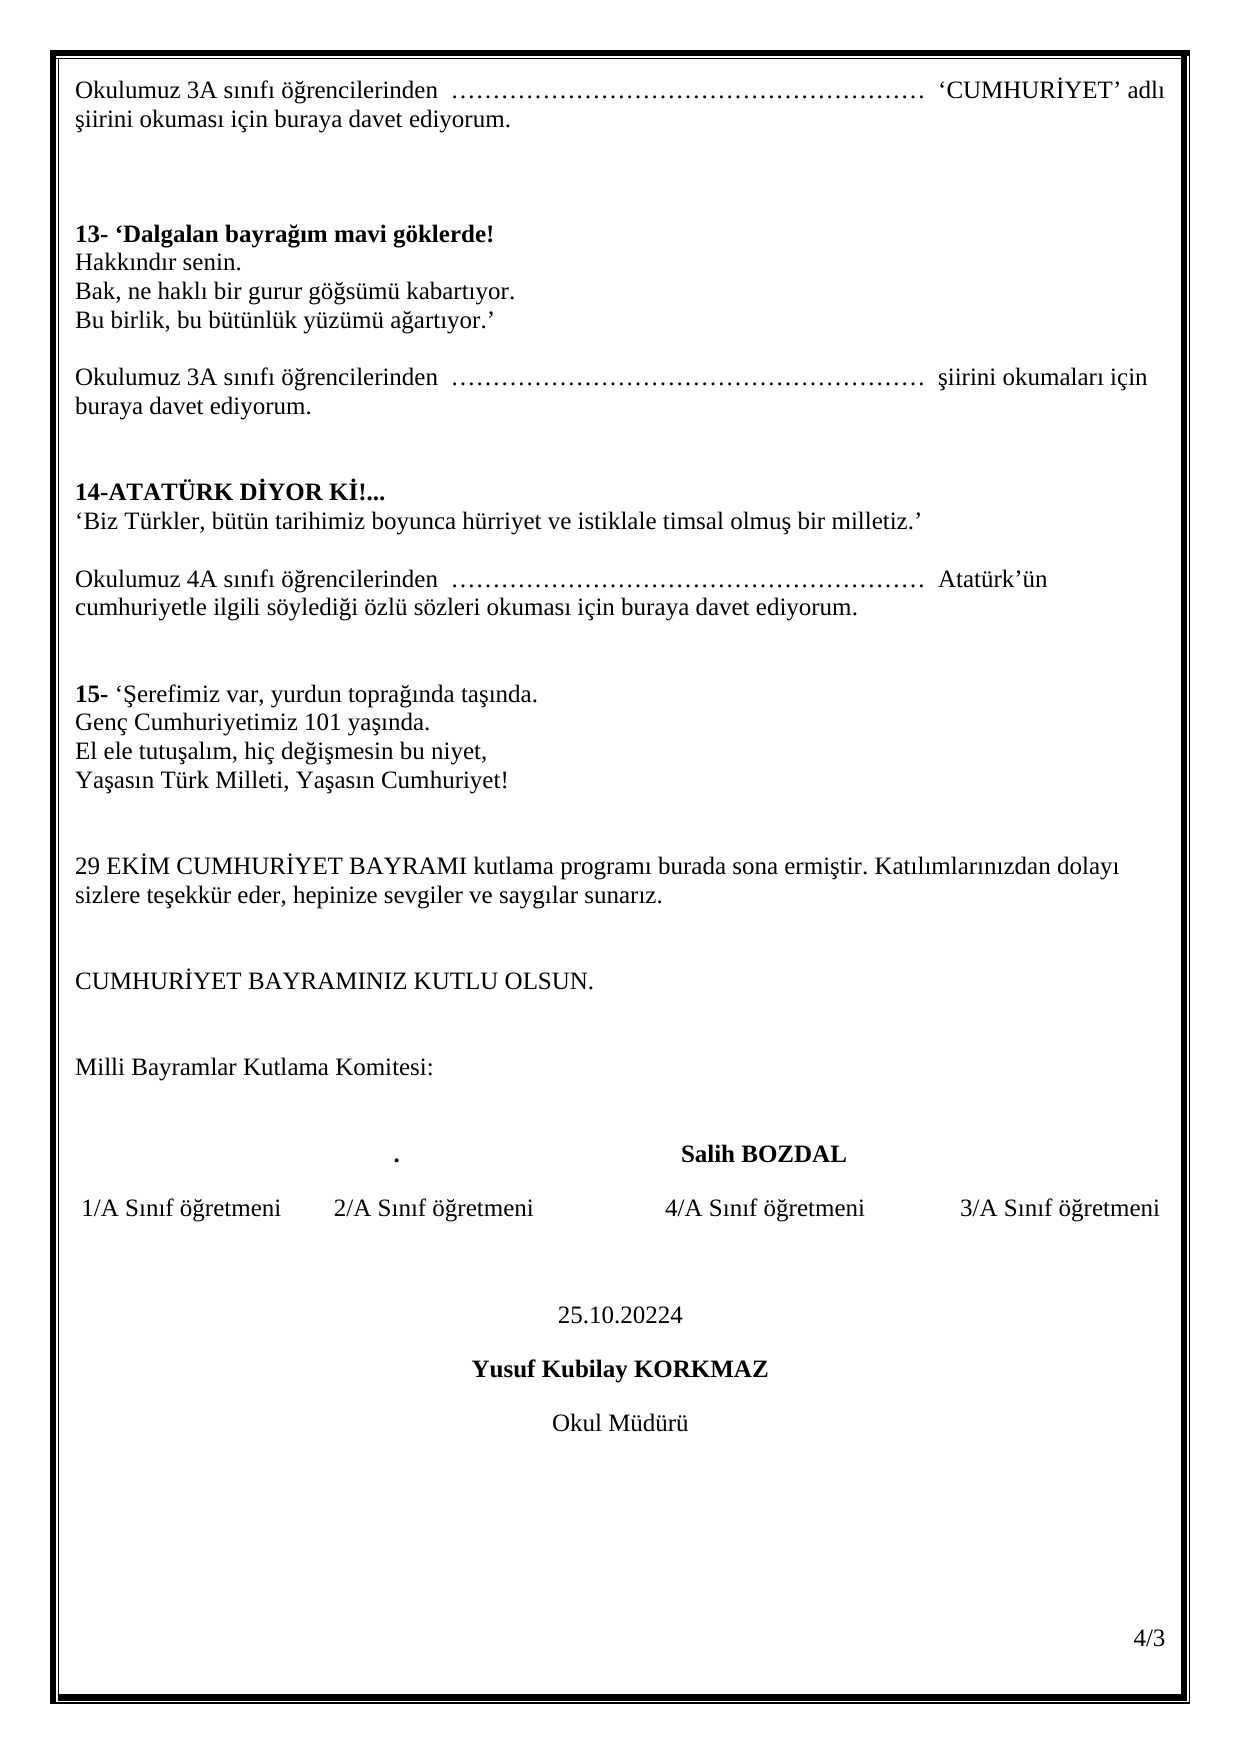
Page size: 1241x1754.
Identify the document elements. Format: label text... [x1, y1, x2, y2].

text 1/A Sınıf öğretmeni 2/A Sınıf öğretmeni 4/A Sınıf öğretmeni 3/A Sınıf öğretmeni [75, 1193, 1165, 1221]
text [75, 75, 1165, 477]
text Milli Bayramlar Kutlama Komitesi: [75, 1052, 1165, 1081]
text Okul Müdürü [75, 1408, 1165, 1437]
text Yusuf Kubilay KORKMAZ [75, 1354, 1165, 1383]
text 14-ATATÜRK DİYOR Kİ!... ‘Biz Türkler, bütün tarihimiz boyunca hürriyet ve istiklale timsal olmuş bir milletiz.’ Okulumuz 4A sınıfı öğrencilerinden ………………………………………………… Atatürk’ün cumhuriyetle ilgili söylediği özlü sözleri okuması için buraya davet ediyorum. 15- ‘Şerefimiz var, yurdun toprağında taşında. Genç Cumhuriyetimiz 101 yaşında. El ele tutuşalım, hiç değişmesin bu niyet, Yaşasın Türk Milleti, Yaşasın Cumhuriyet! 29 EKİM CUMHURİYET BAYRAMI kutlama programı burada sona ermiştir. Katılımlarınızdan dolayı sizlere teşekkür eder, hepinize sevgiler ve saygılar sunarız. CUMHURİYET BAYRAMINIZ KUTLU OLSUN. [75, 477, 1165, 995]
text 25.10.20224 [75, 1300, 1165, 1329]
text . Salih BOZDAL [75, 1139, 1165, 1167]
